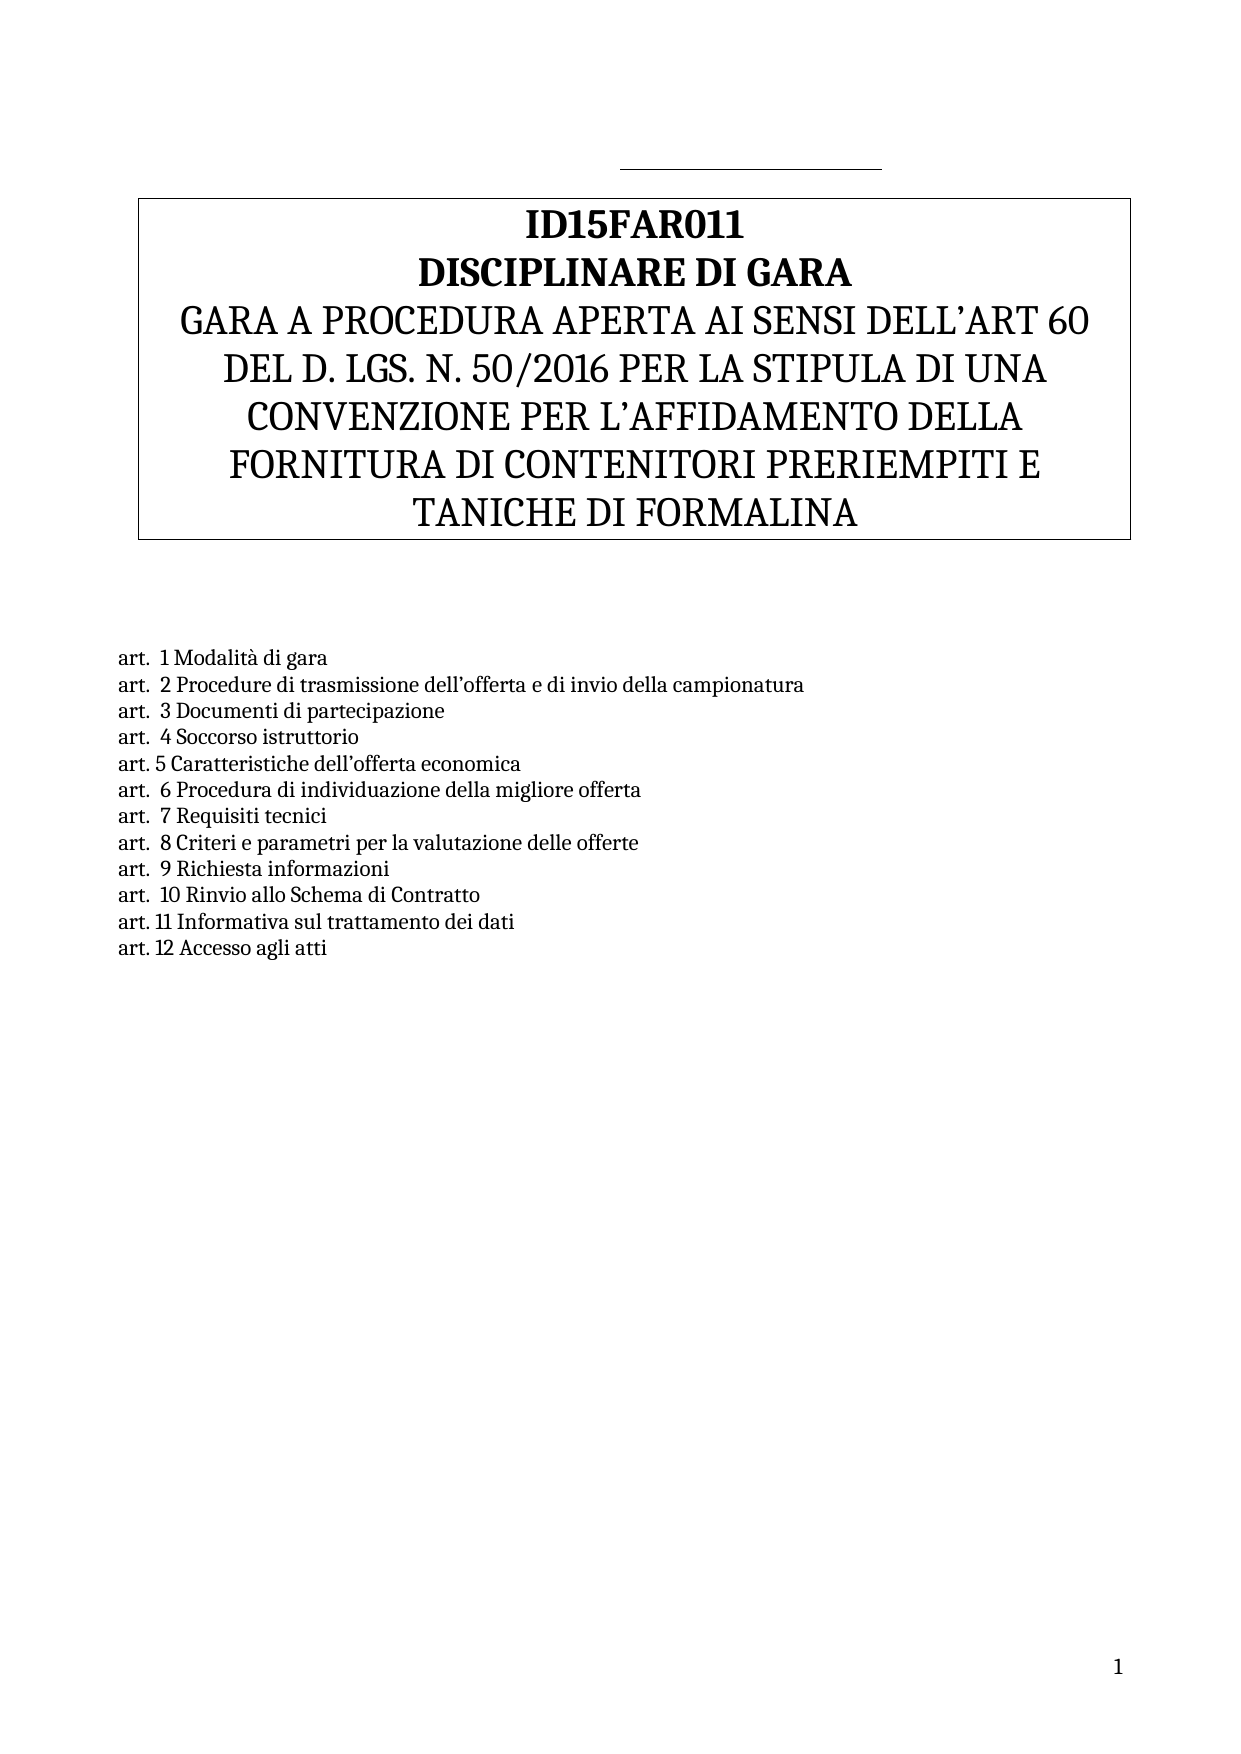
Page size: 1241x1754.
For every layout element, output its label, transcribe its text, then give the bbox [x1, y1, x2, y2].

text ID15FAR011 [139, 199, 1130, 246]
text art. 6 Procedura di individuazione della migliore offerta [118, 777, 1122, 803]
text art. 8 Criteri e parametri per la valutazione delle offerte [118, 829, 1122, 856]
text art. 9 Richiesta informazioni [118, 856, 1122, 882]
text art. 10 Rinvio allo Schema di Contratto [118, 882, 1122, 909]
text art. 7 Requisiti tecnici [118, 803, 1122, 829]
text art. 2 Procedure di trasmissione dell’offerta e di invio della campionatura [118, 671, 1122, 698]
text art. 11 Informativa sul trattamento dei dati [118, 909, 1122, 935]
text art. 1 Modalità di gara [118, 645, 1122, 671]
text art. 3 Documenti di partecipazione [118, 698, 1122, 724]
text DISCIPLINARE DI GARA [139, 246, 1130, 294]
text art. 12 Accesso agli atti [118, 935, 1122, 961]
text art. 5 Caratteristiche dell’offerta economica [118, 751, 1122, 777]
text GARA A PROCEDURA APERTA AI SENSI DELL’ART 60 DEL D. LGS. N. 50/2016 PER UNA CONVENZIONE PER L’AFFIDAMENTO DELLA FORNITURA DI CONTENITORI PRERIEMPITI E TANICHE DI FORMALINA [139, 294, 1130, 539]
text art. 4 Soccorso istruttorio [118, 724, 1122, 751]
